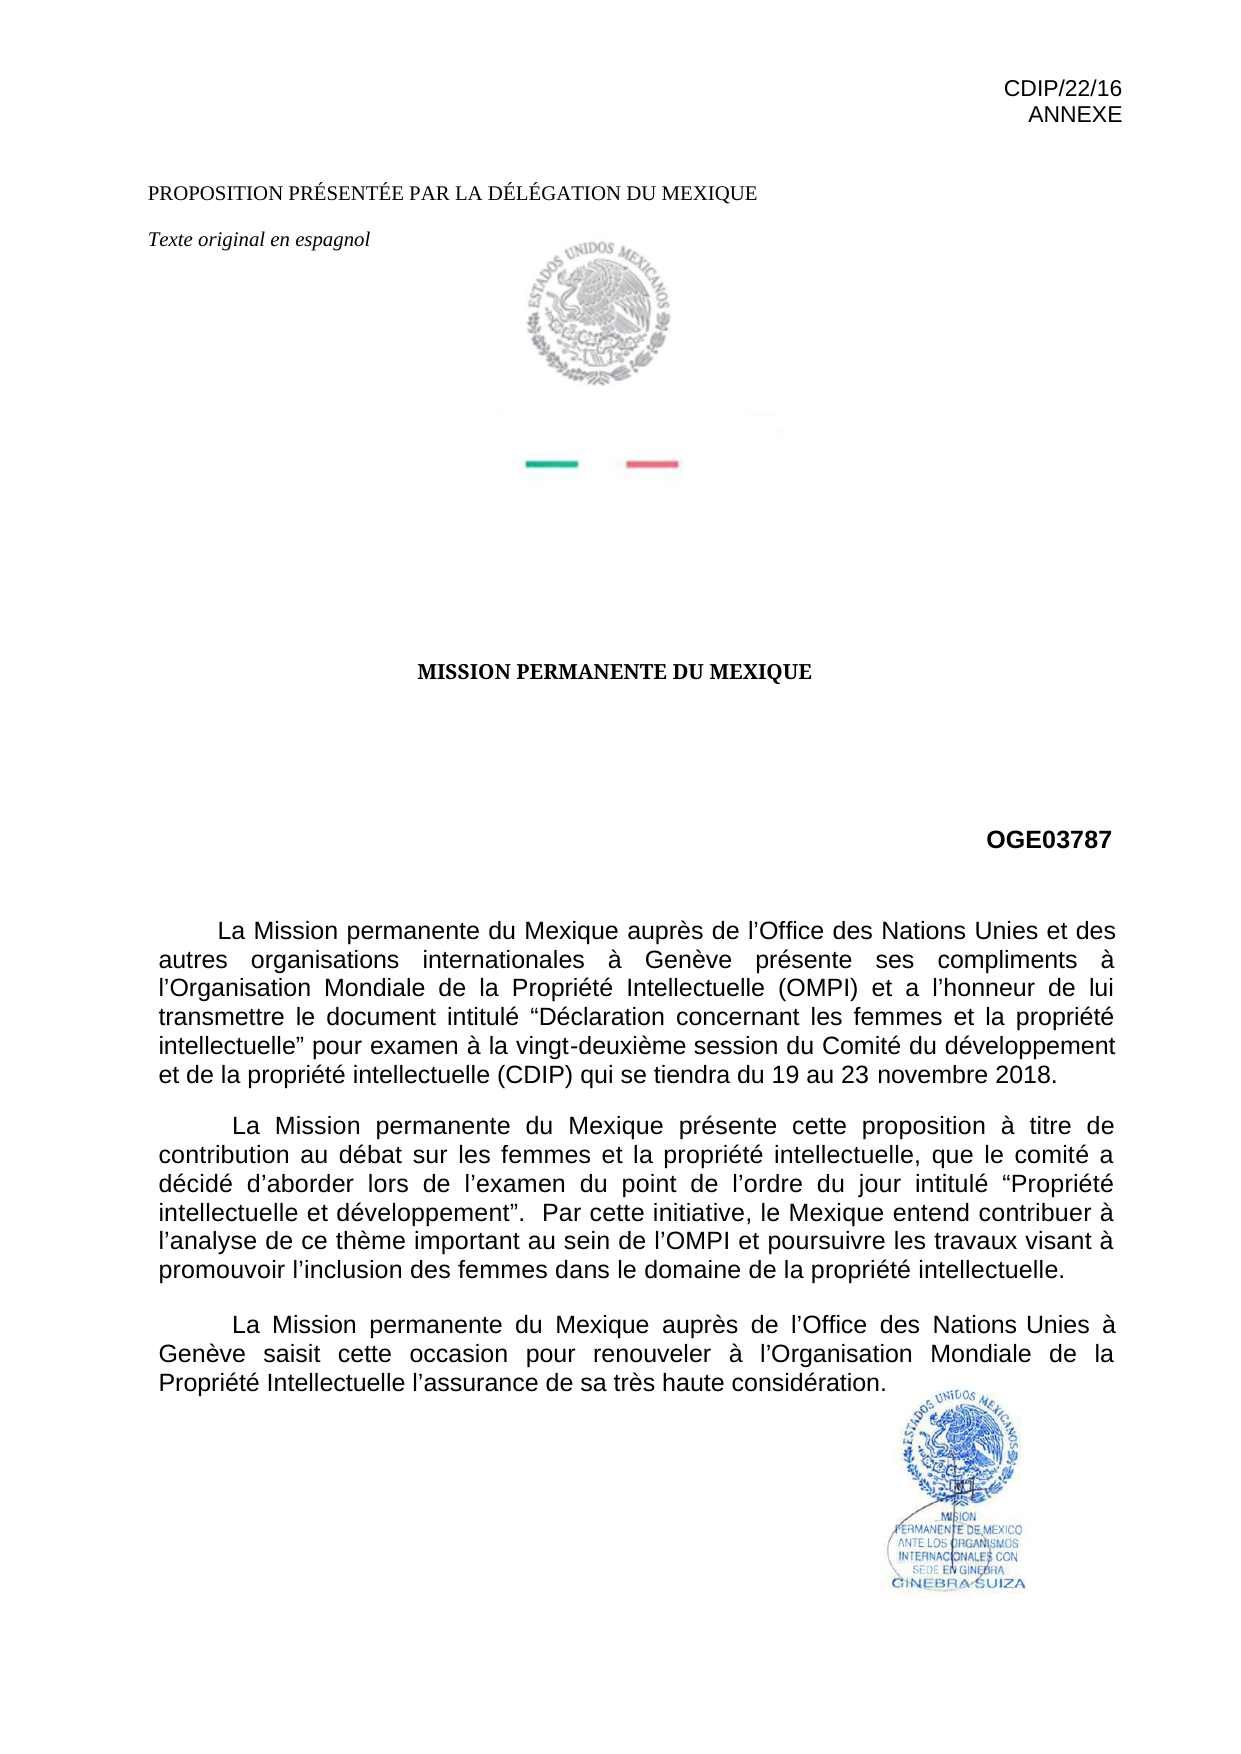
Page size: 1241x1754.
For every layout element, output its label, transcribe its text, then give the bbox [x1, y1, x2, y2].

text La Mission permanente du Mexique auprès de l’Office des Nations Unies à Genève saisit cette occasion pour renouveler à l’Organisation Mondiale de la Propriété Intellectuelle l’assurance de sa très haute considération. [158, 1310, 1116, 1396]
text OGE03787 [148, 825, 1112, 853]
text La Mission permanente du Mexique auprès de l’Office des Nations Unies et des autres organisations internationales à Genève présente ses compliments à l’Organisation Mondiale de la Propriété Intellectuelle (OMPI) et a l’honneur de lui transmettre le document intitulé “Déclaration concernant les femmes et la propriété intellectuelle” pour examen à la vingt-deuxième session du Comité du développement et de la propriété intellectuelle (CDIP) qui se tiendra du 19 au 23 novembre 2018. [158, 916, 1116, 1088]
picture [408, 235, 804, 502]
text PROPOSITION PRÉSENTÉE PAR LA DÉLÉGATION DU MEXIQUE [148, 180, 1122, 204]
picture [882, 1396, 1033, 1600]
text La Mission permanente du Mexique présente cette proposition à titre de contribution au débat sur les femmes et la propriété intellectuelle, que le comité a décidé d’aborder lors de l’examen du point de l’ordre du jour intitulé “Propriété intellectuelle et développement”. Par cette initiative, le Mexique entend contribuer à l’analyse de ce thème important au sein de l’OMPI et poursuivre les travaux visant à promouvoir l’inclusion des femmes dans le domaine de la propriété intellectuelle. [158, 1111, 1116, 1284]
text Texte original en espagnol [148, 227, 1122, 251]
